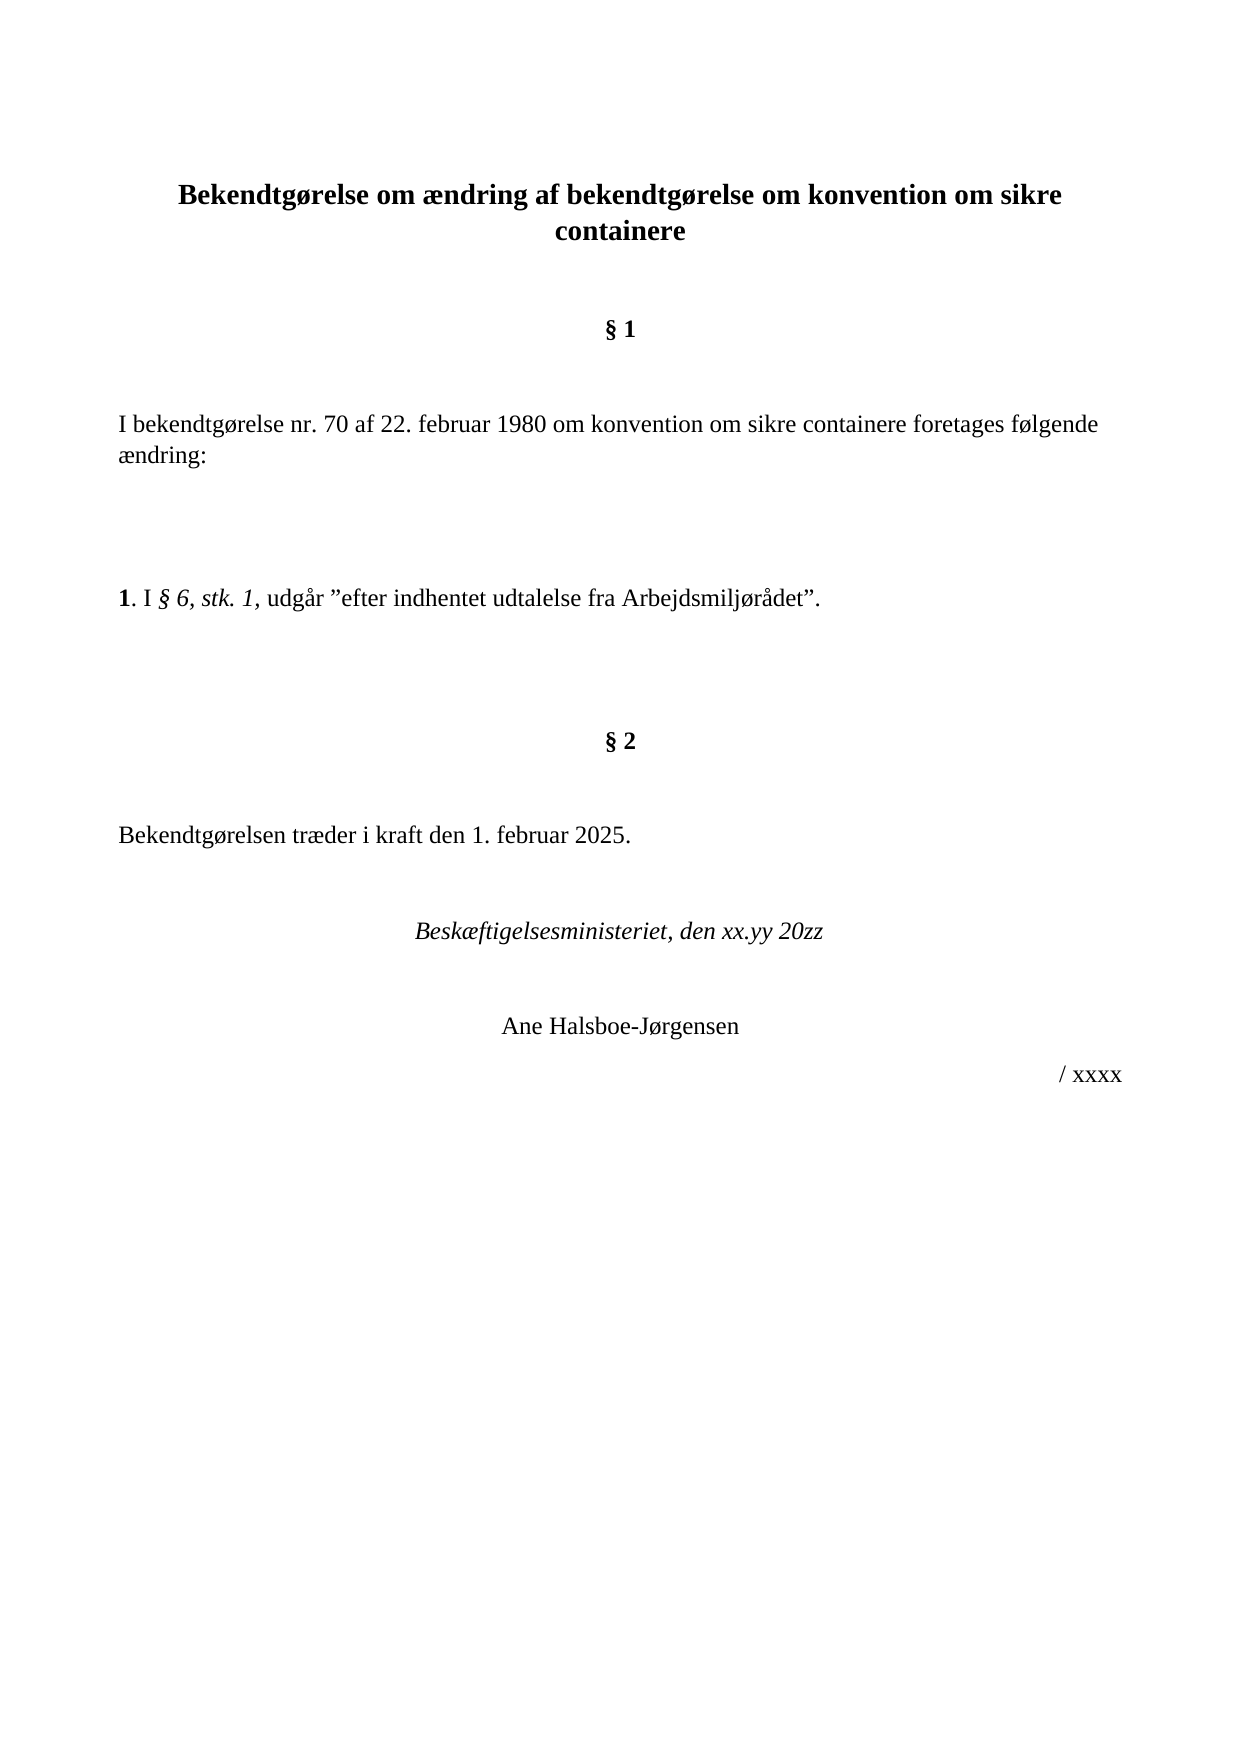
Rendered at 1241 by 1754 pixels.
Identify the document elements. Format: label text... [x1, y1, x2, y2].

text Bekendtgørelsen træder i kraft den 1. februar 2025. [118, 820, 1122, 849]
text Bekendtgørelse om ændring af bekendtgørelse om konvention om sikre containere [118, 177, 1122, 247]
text Ane Halsboe-Jørgensen [118, 1011, 1122, 1040]
text I bekendtgørelse nr. 70 af 22. februar 1980 om konvention om sikre containere foretages følgende ændring: [118, 409, 1122, 469]
text § 1 [118, 314, 1122, 343]
text / xxxx [118, 1059, 1122, 1088]
text § 2 [118, 726, 1122, 754]
text Beskæftigelsesministeriet, den xx.yy 20zz [118, 916, 1122, 944]
text 1. I § 6, stk. 1, udgår ”efter indhentet udtalelse fra Arbejdsmiljørådet”. [118, 583, 1122, 612]
